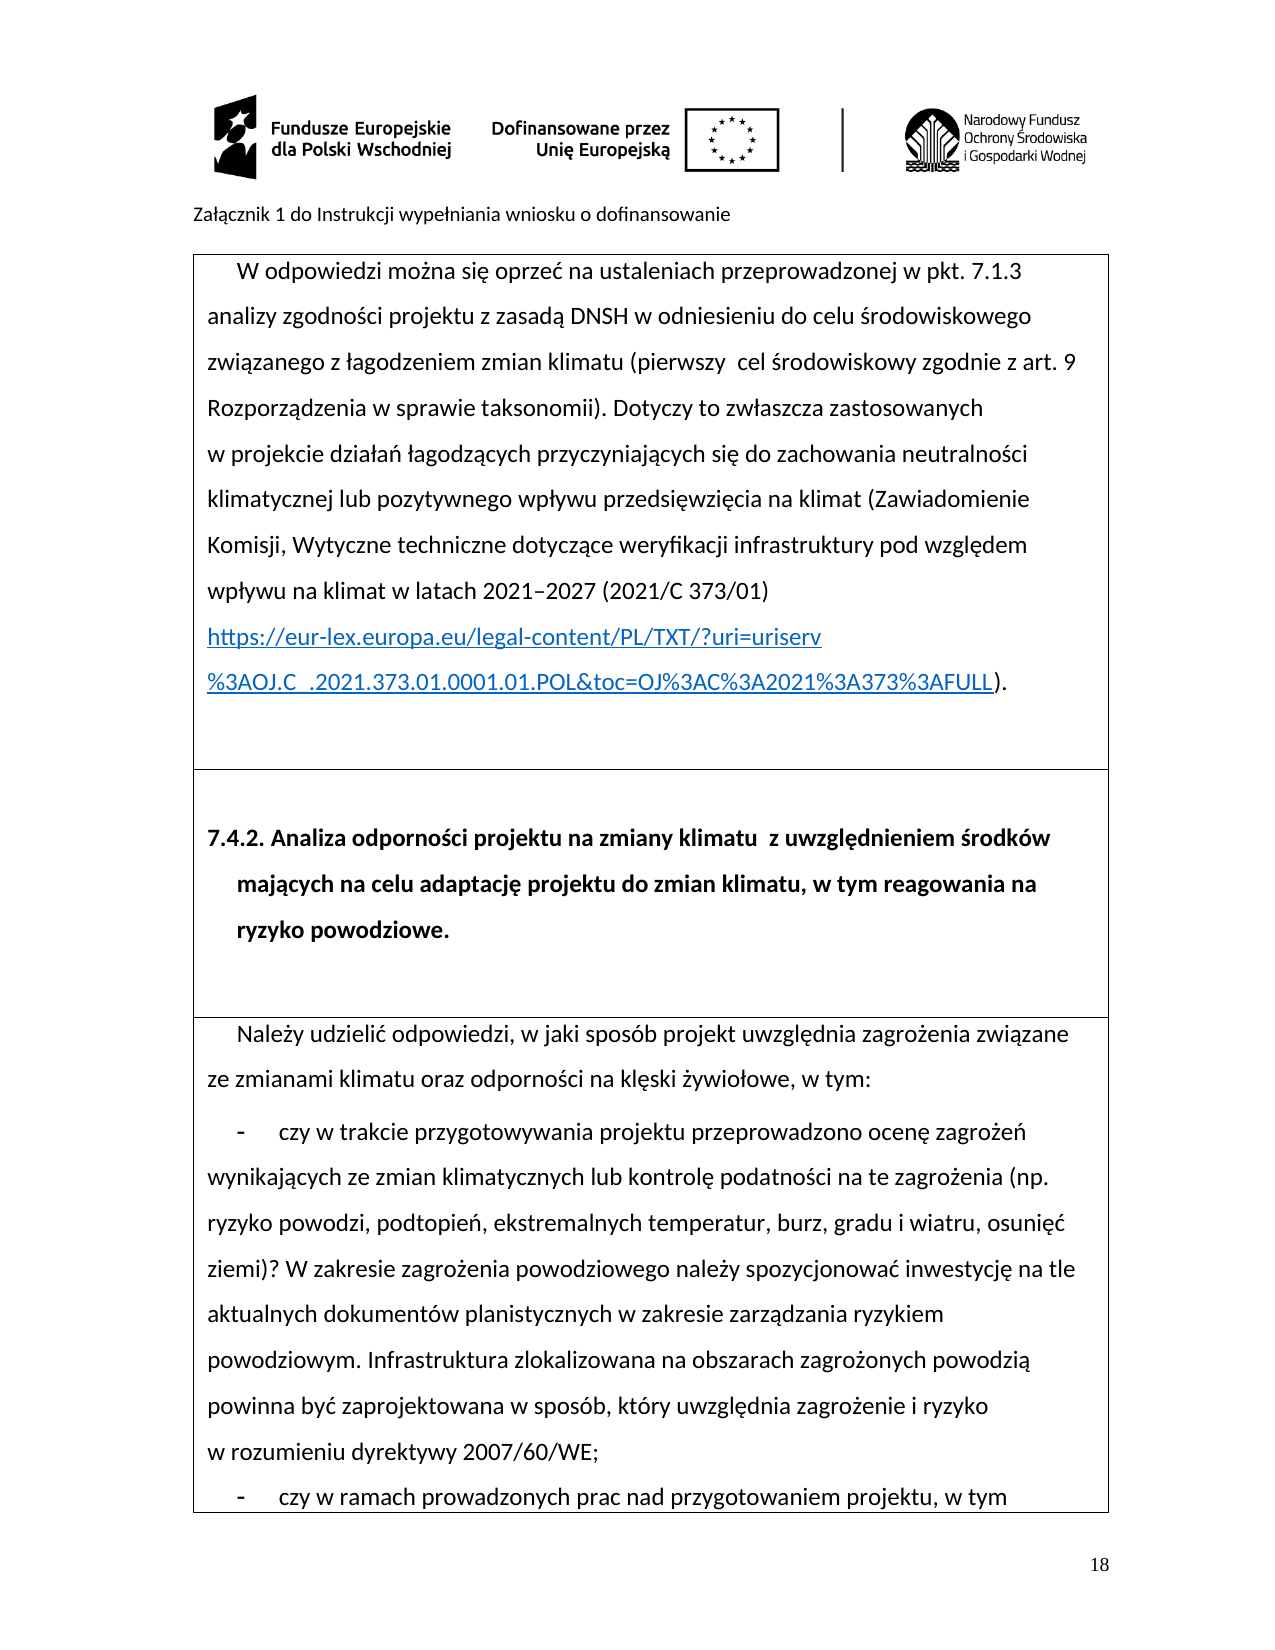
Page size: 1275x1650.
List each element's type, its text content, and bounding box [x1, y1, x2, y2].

picture [193, 73, 1110, 201]
table_cell 7.4.2. Analiza odporności projektu na zmiany klimatu z uwzględnieniem środków mających na celu adaptację projektu do zmian klimatu, w tym reagowania na ryzyko powodziowe. [194, 770, 1108, 1017]
